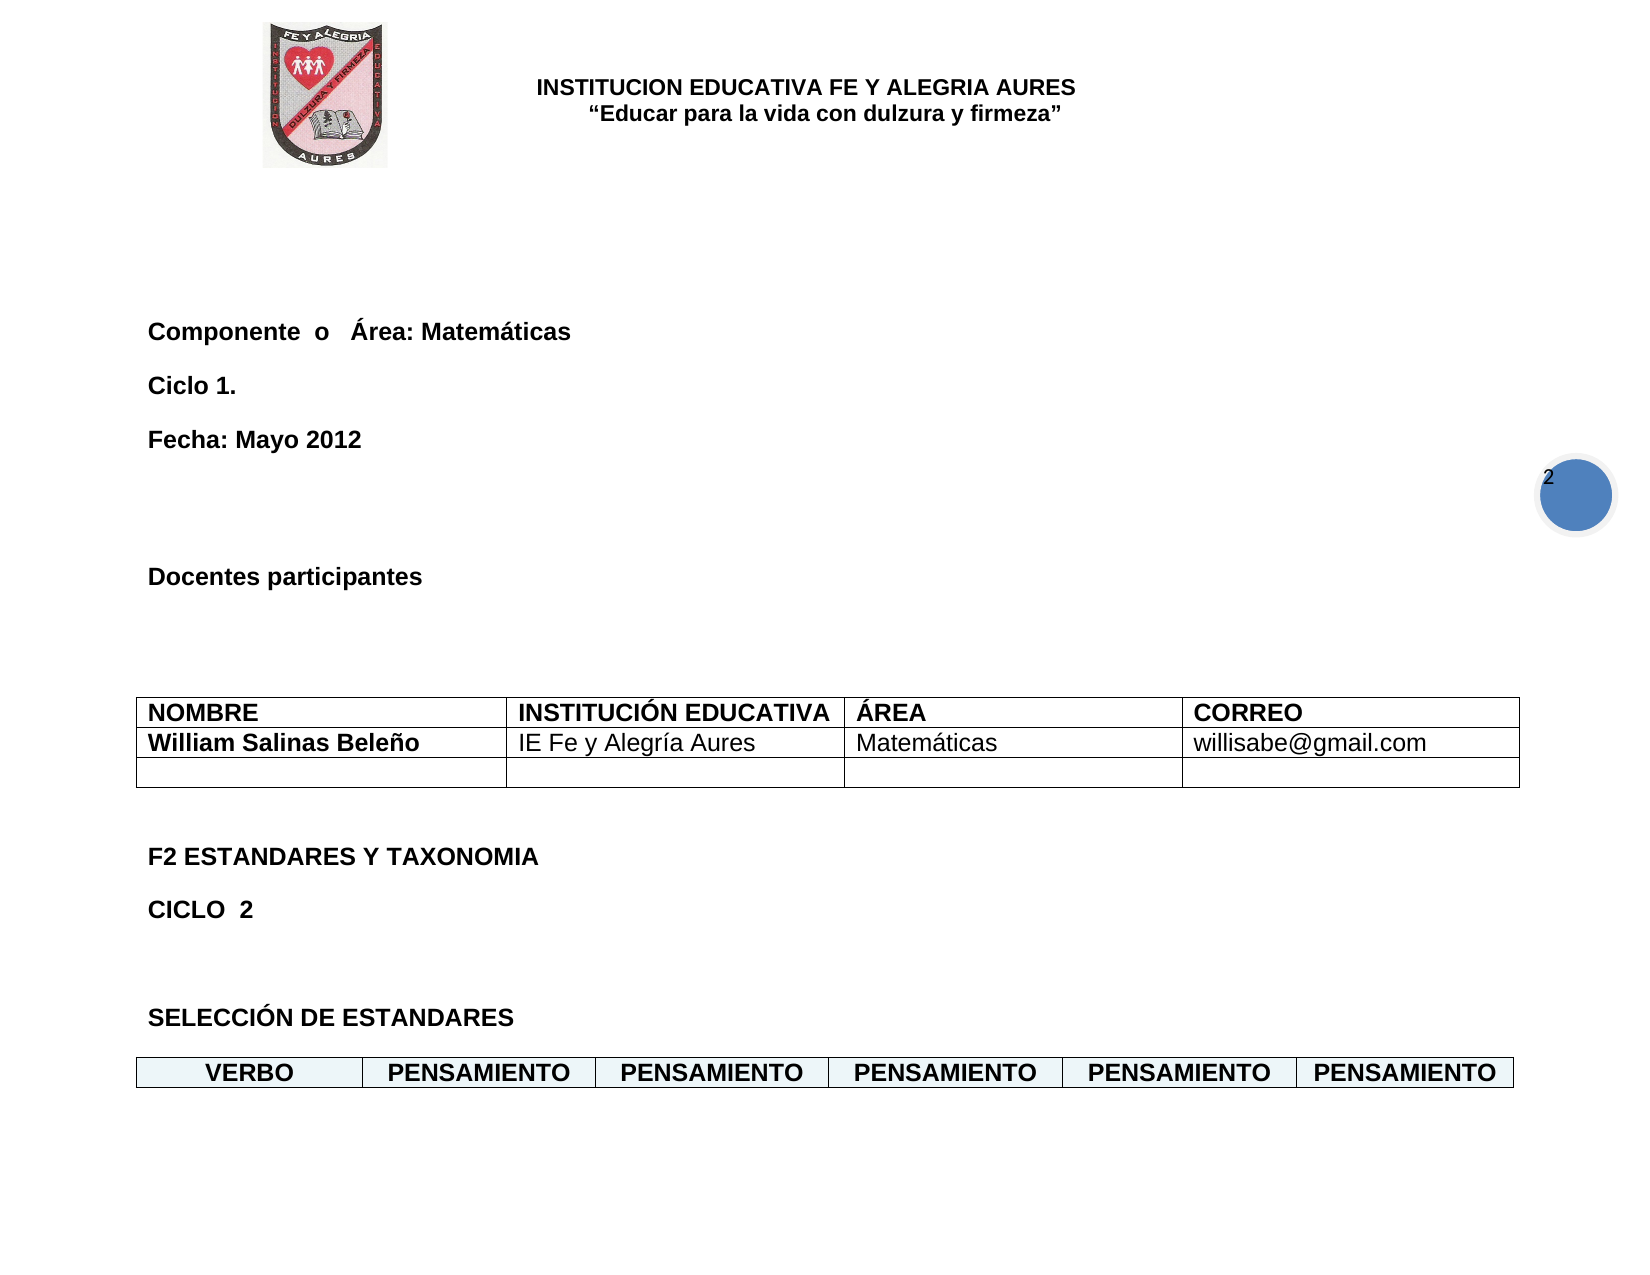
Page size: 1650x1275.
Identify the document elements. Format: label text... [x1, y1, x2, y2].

table_cell William Salinas Beleño [137, 728, 506, 757]
table_header PENSAMIENTO VARIACIONAL Y SISTEMAS ALGEBRAICOS Y ANALÍTICOS [1297, 1058, 1513, 1087]
text CICLO 2 [148, 895, 1502, 924]
table_header PENSAMIENTO NUMÉRICO Y SISTEMAS NUMÉRICOS [363, 1058, 595, 1087]
table_header ÁREA [845, 698, 1182, 727]
table_cell willisabe@gmail.com [1183, 728, 1519, 757]
table_header PENSAMIENTO ESPACIAL Y SISTEMAS GEOMÉTRICOS [596, 1058, 828, 1087]
text Componente o Área: Matemáticas [148, 317, 1502, 346]
table_cell [845, 758, 1182, 787]
table_cell Matemáticas [845, 728, 1182, 757]
text Fecha: Mayo 2012 [148, 425, 1502, 454]
text Docentes participantes [148, 561, 1502, 590]
table_cell [1183, 758, 1519, 787]
table_header PENSAMIENTO MÉTRICO Y SISTEMAS DE MEDIDAS [829, 1058, 1062, 1087]
table_header CORREO [1183, 698, 1519, 727]
table_header INSTITUCIÓN EDUCATIVA [507, 698, 844, 727]
table_cell IE Fe y Alegría Aures [507, 728, 844, 757]
text SELECCIÓN DE ESTANDARES [148, 1003, 1502, 1032]
table_cell [137, 758, 506, 787]
picture [262, 22, 388, 167]
text F2 ESTANDARES Y TAXONOMIA [148, 841, 1502, 870]
table_header VERBO [137, 1058, 362, 1087]
table_header NOMBRE [137, 698, 506, 727]
table_cell [507, 758, 844, 787]
table_header PENSAMIENTO ALEATORIO Y SISTEMAS DE DATOS [1063, 1058, 1296, 1087]
text Ciclo 1. [148, 371, 1502, 400]
